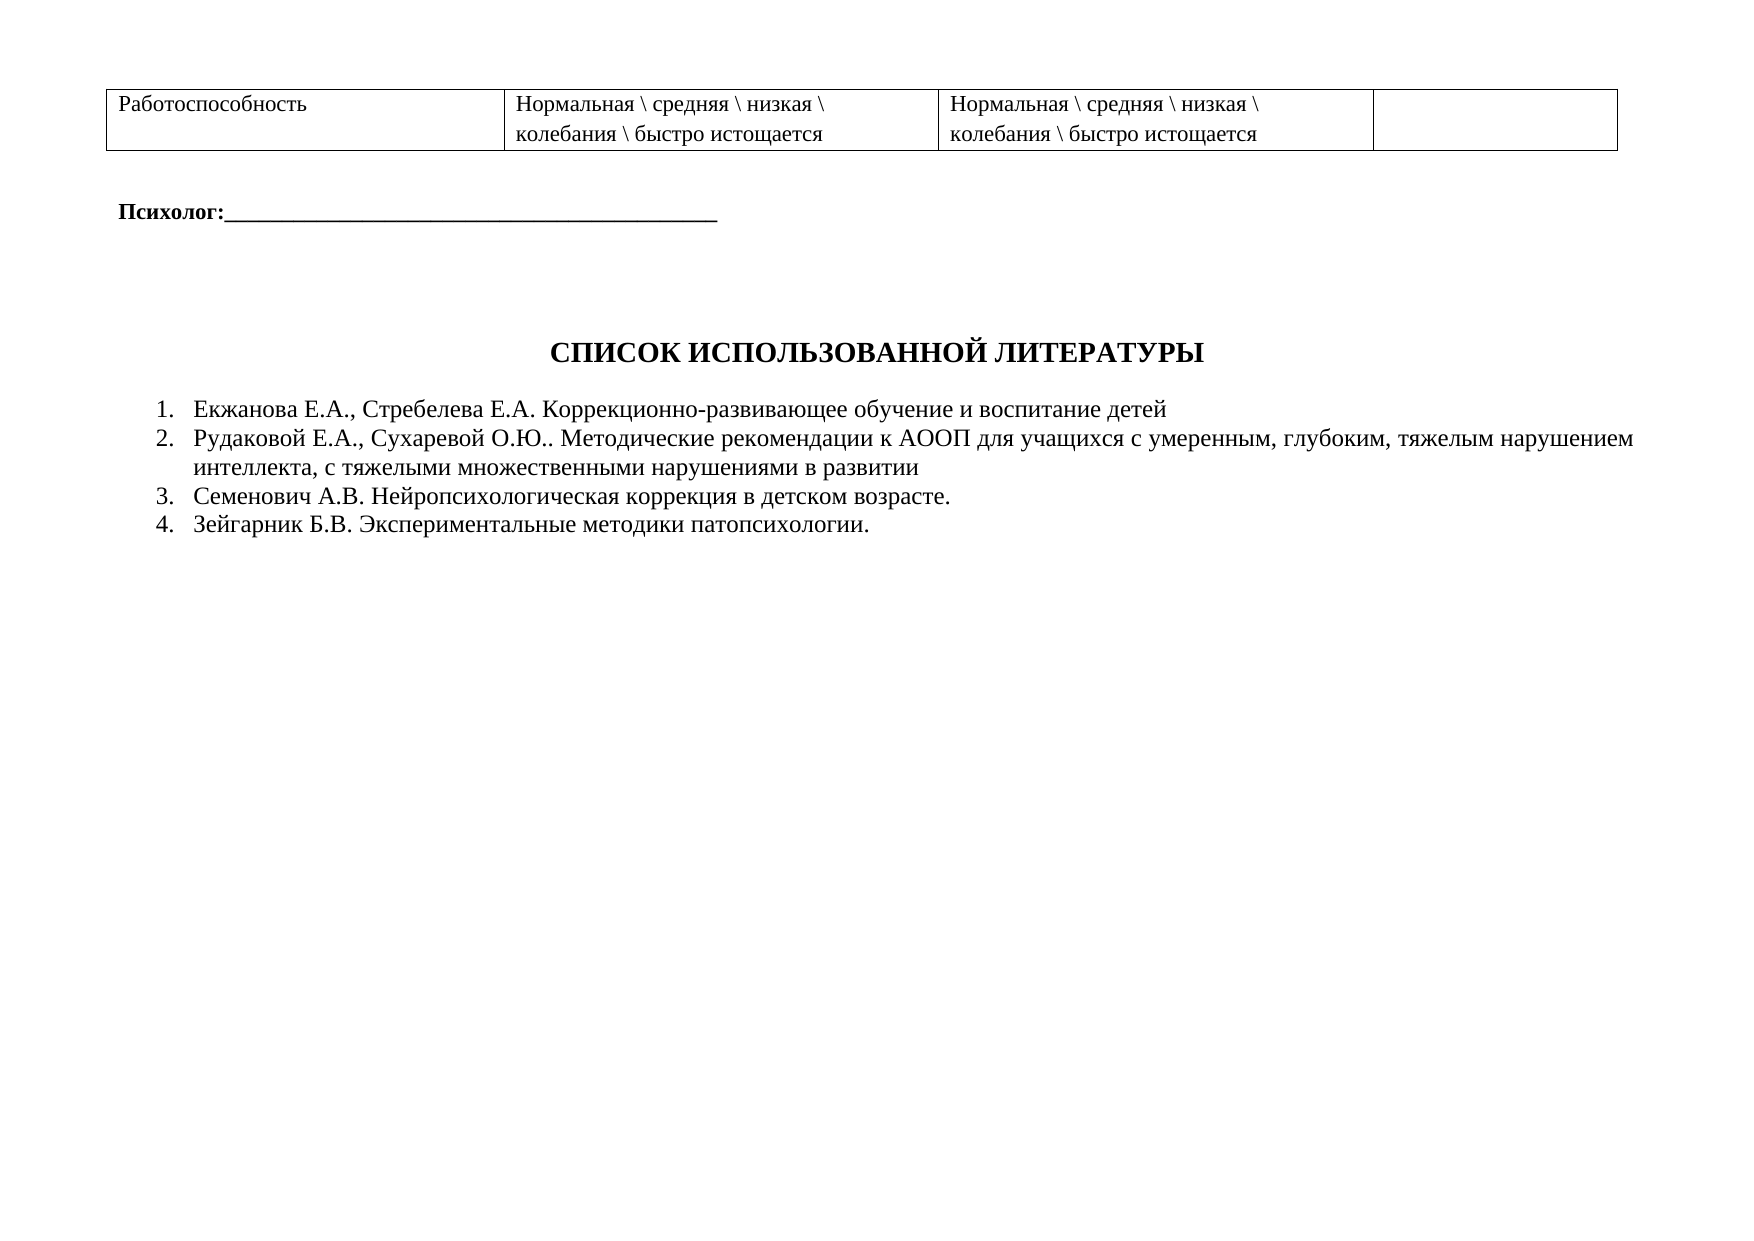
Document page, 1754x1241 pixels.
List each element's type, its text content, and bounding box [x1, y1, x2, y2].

table_cell Нормальная \ средняя \ низкая \ колебания \ быстро истощается [505, 90, 938, 150]
table_cell Нормальная \ средняя \ низкая \ колебания \ быстро истощается [939, 90, 1373, 150]
list Зейгарник Б.В. Экспериментальные методики патопсихологии. [156, 509, 1636, 538]
table_cell Работоспособность [107, 90, 504, 150]
list Рудаковой Е.А., Сухаревой О.Ю.. Методические рекомендации к АООП для учащихся с умеренным, глубоким, тяжелым нарушением интеллекта, с тяжелыми множественными нарушениями в развитии [156, 423, 1636, 481]
text Психолог:___________________________________________ [118, 198, 1636, 224]
list Екжанова Е.А., Стребелева Е.А. Коррекционно-развивающее обучение и воспитание детей [156, 394, 1636, 423]
text СПИСОК ИСПОЛЬЗОВАННОЙ ЛИТЕРАТУРЫ [118, 335, 1636, 369]
list Семенович А.В. Нейропсихологическая коррекция в детском возрасте. [156, 481, 1636, 509]
